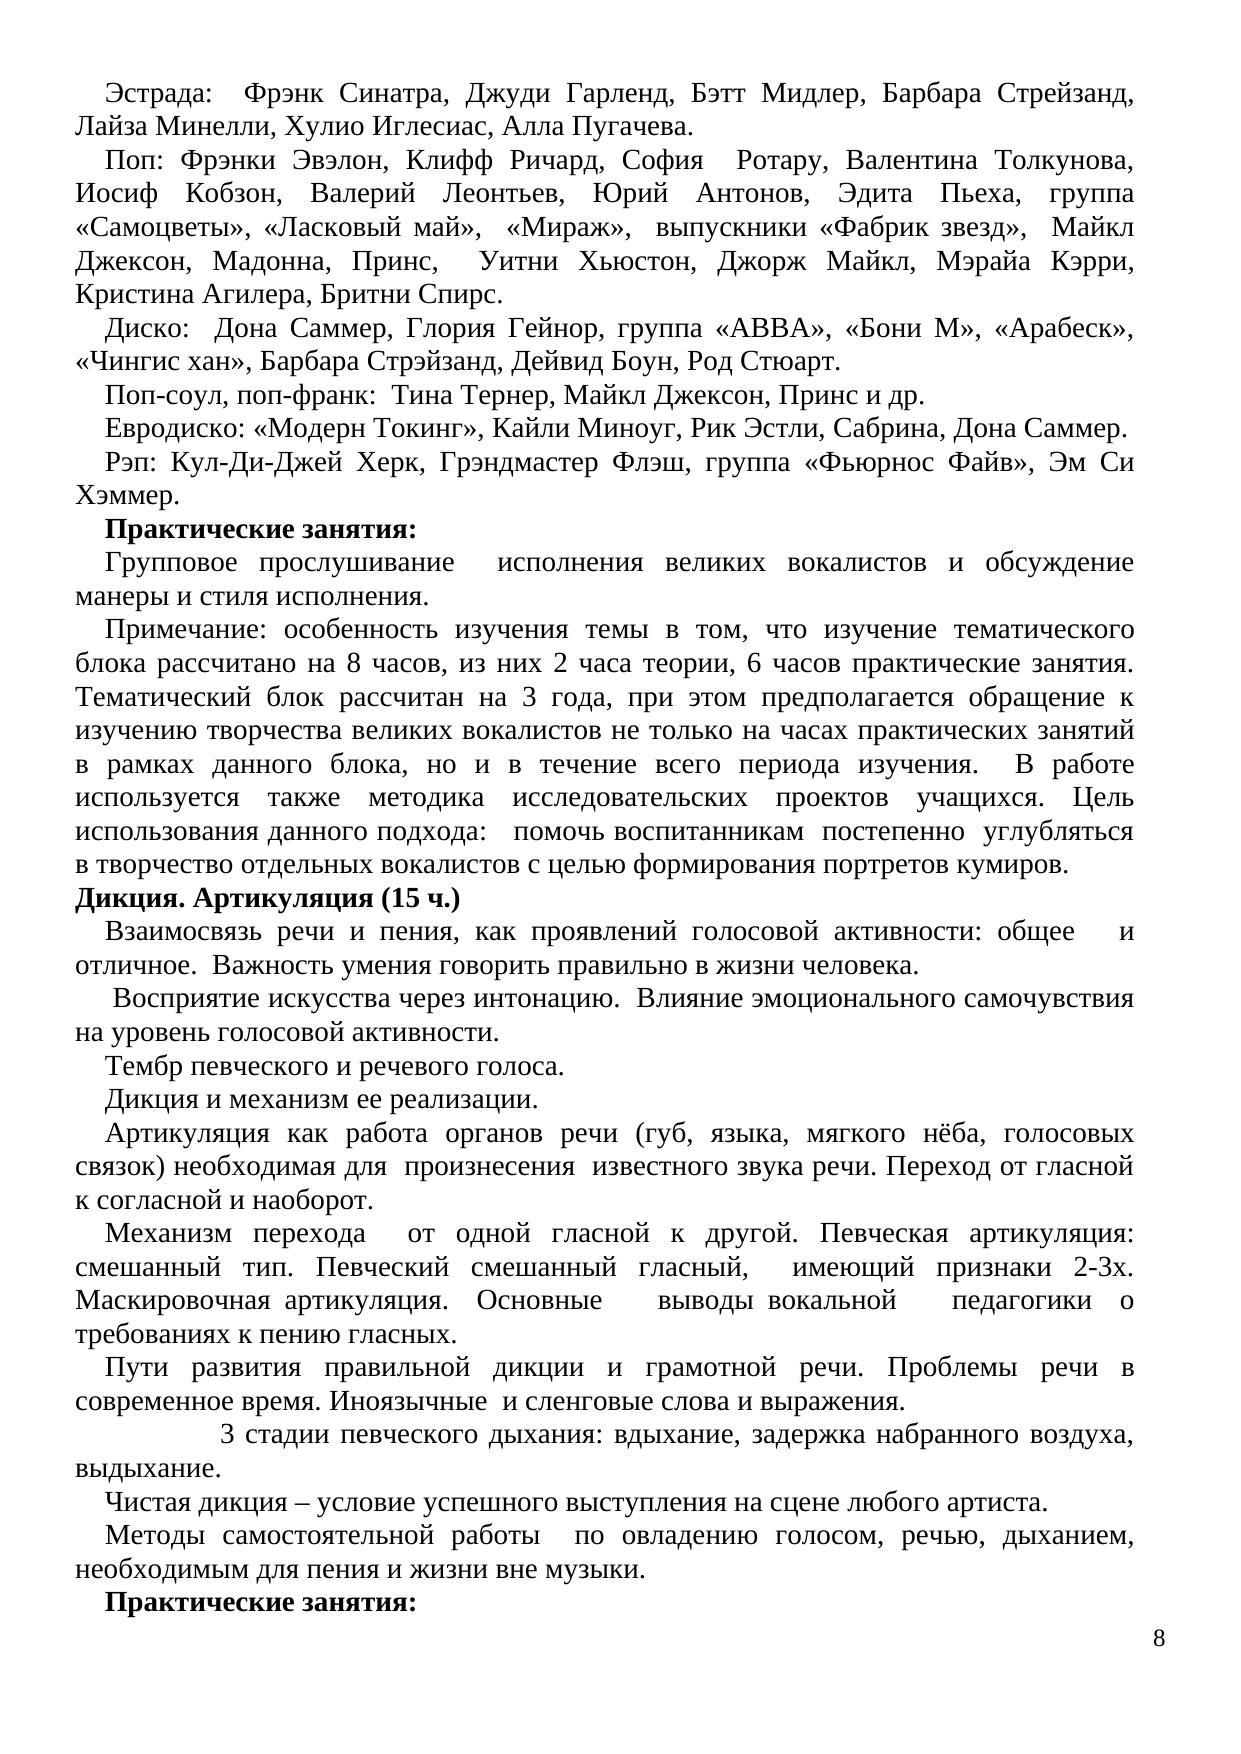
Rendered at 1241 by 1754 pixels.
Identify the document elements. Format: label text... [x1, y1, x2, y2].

text Евродиско: «Модерн Токинг», Кайли Миноуг, Рик Эстли, Сабрина, Дона Саммер. [75, 410, 1136, 444]
text Диско: Дона Саммер, Глория Гейнор, группа «АВВА», «Бони М», «Арабеск», «Чингис хан», Барбара Стрэйзанд, Дейвид Боун, Род Стюарт. [75, 310, 1136, 377]
text Дикция. Артикуляция (15 ч.) [75, 880, 1136, 913]
text Практические занятия: [75, 511, 1136, 544]
text Поп: Фрэнки Эвэлон, Клифф Ричард, София Ротару, Валентина Толкунова, Иосиф Кобзон, Валерий Леонтьев, Юрий Антонов, Эдита Пьеха, группа «Самоцветы», «Ласковый май», «Мираж», выпускники «Фабрик звезд», Майкл Джексон, Мадонна, Принс, Уитни Хьюстон, Джорж Майкл, Мэрайа Кэрри, Кристина Агилера, Бритни Спирс. [75, 142, 1136, 310]
text Восприятие искусства через интонацию. Влияние эмоционального самочувствия на уровень голосовой активности. [75, 981, 1136, 1048]
text Рэп: Кул-Ди-Джей Херк, Грэндмастер Флэш, группа «Фьюрнос Файв», Эм Си Хэммер. [75, 444, 1136, 511]
text Чистая дикция – условие успешного выступления на сцене любого артиста. [75, 1484, 1136, 1517]
text Взаимосвязь речи и пения, как проявлений голосовой активности: общее и отличное. Важность умения говорить правильно в жизни человека. [75, 913, 1136, 981]
text Групповое прослушивание исполнения великих вокалистов и обсуждение манеры и стиля исполнения. [75, 544, 1136, 612]
text Тембр певческого и речевого голоса. [75, 1048, 1136, 1081]
text Пути развития правильной дикции и грамотной речи. Проблемы речи в современное время. Иноязычные и сленговые слова и выражения. [75, 1349, 1136, 1417]
text Практические занятия: [75, 1584, 1136, 1618]
text Эстрада: Фрэнк Синатра, Джуди Гарленд, Бэтт Мидлер, Барбара Стрейзанд, Лайза Минелли, Хулио Иглесиас, Алла Пугачева. [75, 75, 1136, 142]
text Примечание: особенность изучения темы в том, что изучение тематического блока рассчитано на 8 часов, из них 2 часа теории, 6 часов практические занятия. Тематический блок рассчитан на 3 года, при этом предполагается обращение к изучению творчества великих вокалистов не только на часах практических занятий в рамках данного блока, но и в течение всего периода изучения. В работе используется также методика исследовательских проектов учащихся. Цель использования данного подхода: помочь воспитанникам постепенно углубляться в творчество отдельных вокалистов с целью формирования портретов кумиров. [75, 612, 1136, 880]
text Методы самостоятельной работы по овладению голосом, речью, дыханием, необходимым для пения и жизни вне музыки. [75, 1517, 1136, 1584]
text Поп-соул, поп-франк: Тина Тернер, Майкл Джексон, Принс и др. [75, 377, 1136, 410]
text Дикция и механизм ее реализации. [75, 1081, 1136, 1115]
text Артикуляция как работа органов речи (губ, языка, мягкого нёба, голосовых связок) необходимая для произнесения известного звука речи. Переход от гласной к согласной и наоборот. [75, 1115, 1136, 1215]
text 3 стадии певческого дыхания: вдыхание, задержка набранного воздуха, выдыхание. [75, 1417, 1136, 1484]
text Механизм перехода от одной гласной к другой. Певческая артикуляция: смешанный тип. Певческий смешанный гласный, имеющий признаки 2-3х. Маскировочная артикуляция. Основные выводы вокальной педагогики о требованиях к пению гласных. [75, 1215, 1136, 1349]
